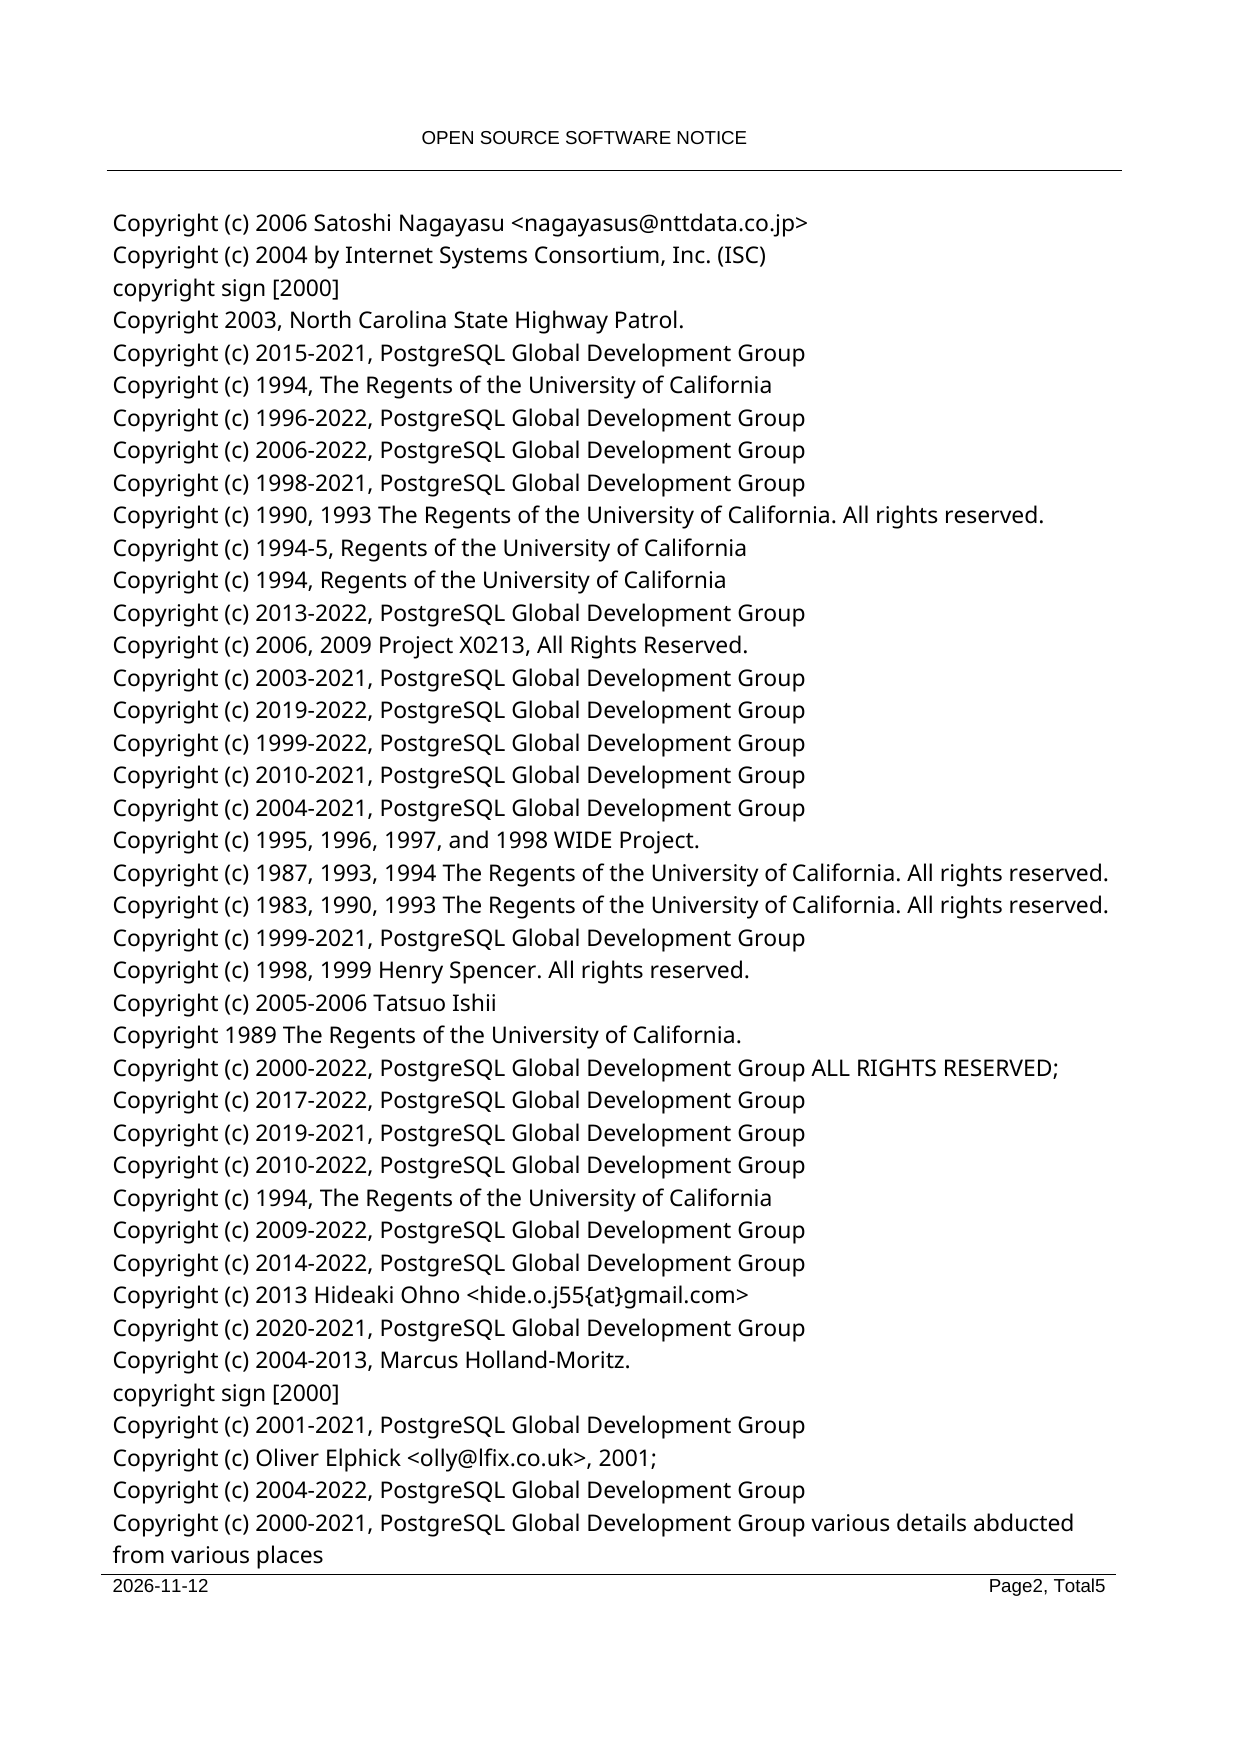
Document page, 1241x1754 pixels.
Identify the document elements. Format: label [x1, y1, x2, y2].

text [112, 206, 1128, 1571]
